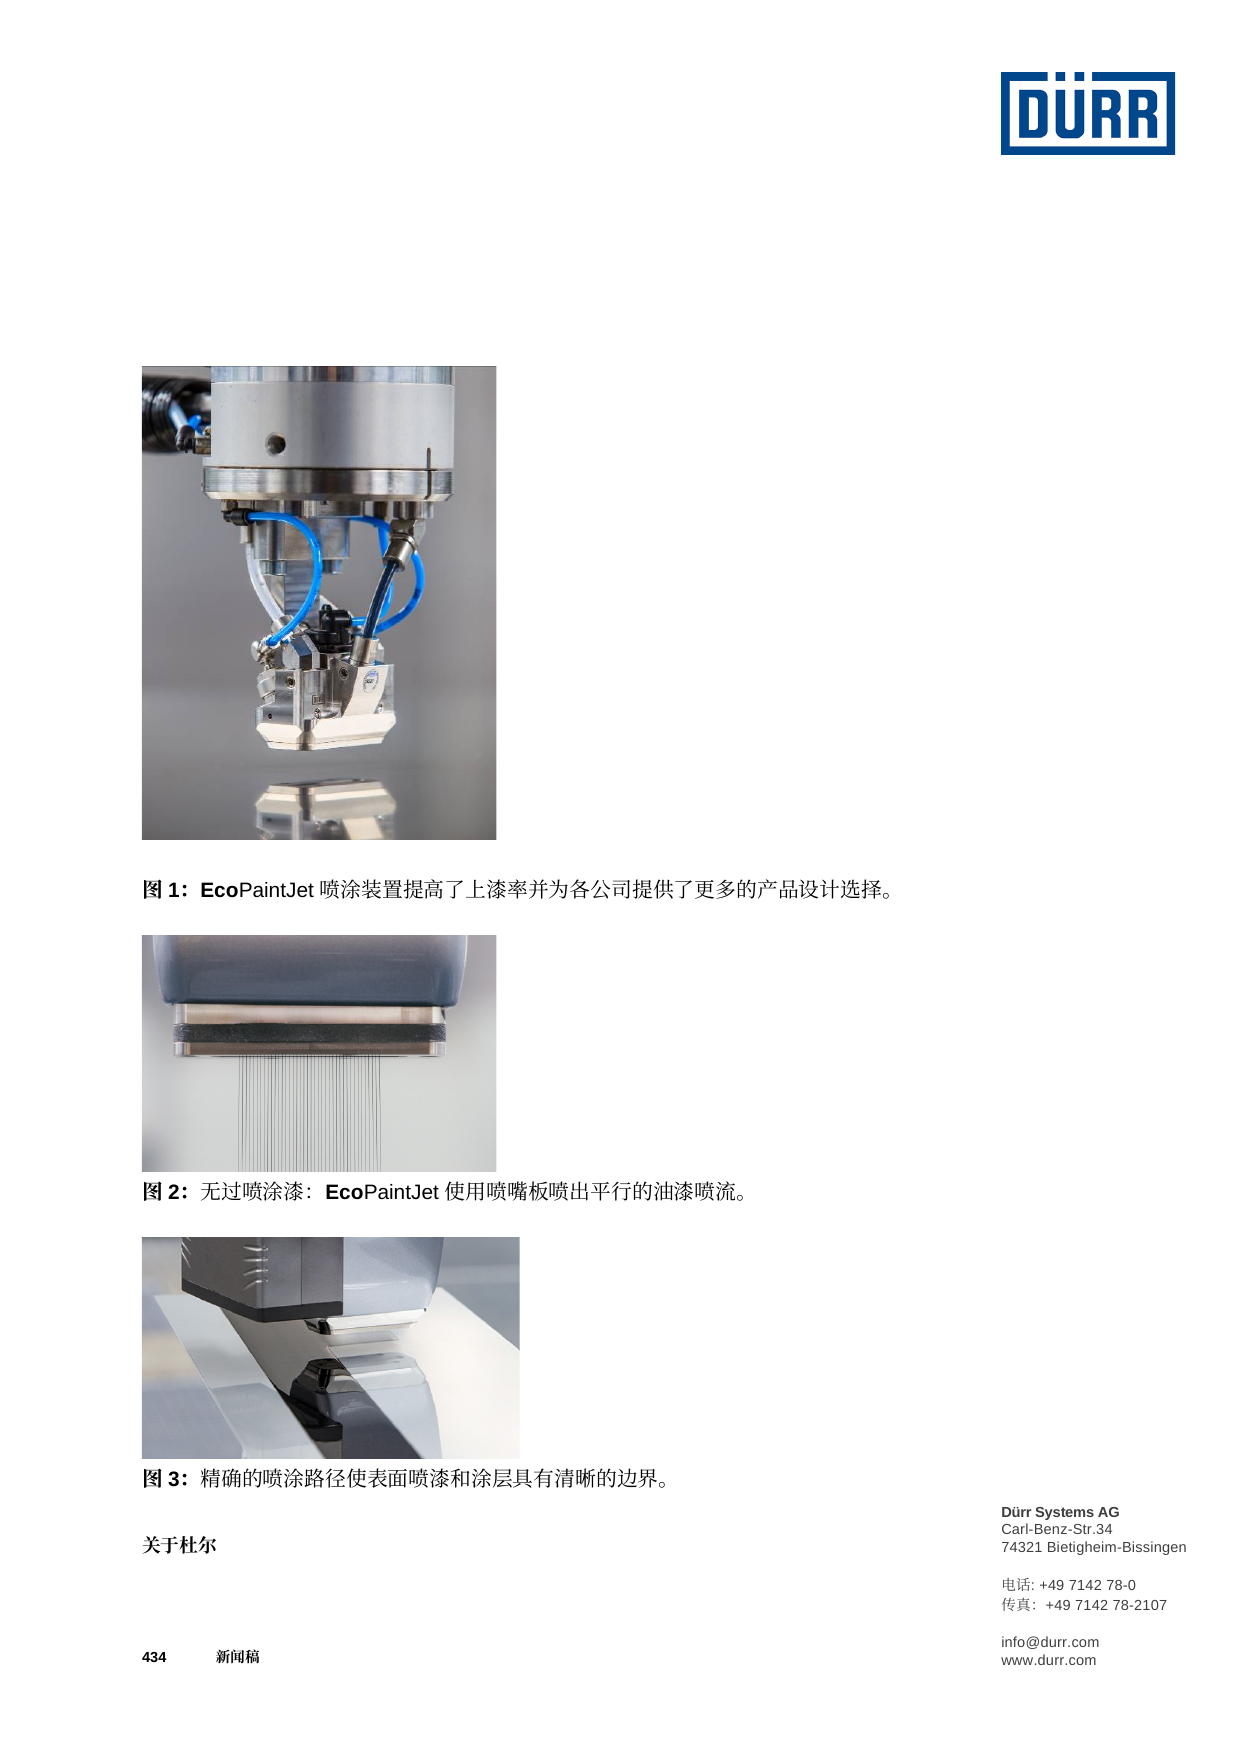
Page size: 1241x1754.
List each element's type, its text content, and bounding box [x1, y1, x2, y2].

picture [141, 935, 497, 1172]
text 图 2：无过喷涂漆：EcoPaintJet 使用喷嘴板喷出平行的油漆喷流。 [142, 1176, 951, 1206]
picture [141, 1237, 520, 1459]
picture [141, 366, 497, 840]
text 关于杜尔 [142, 1531, 951, 1558]
text 图 3：精确的喷涂路径使表面喷漆和涂层具有清晰的边界。 [142, 1463, 951, 1492]
text 图 1：EcoPaintJet 喷涂装置提高了上漆率并为各公司提供了更多的产品设计选择。 [142, 874, 951, 904]
picture [1001, 72, 1175, 155]
